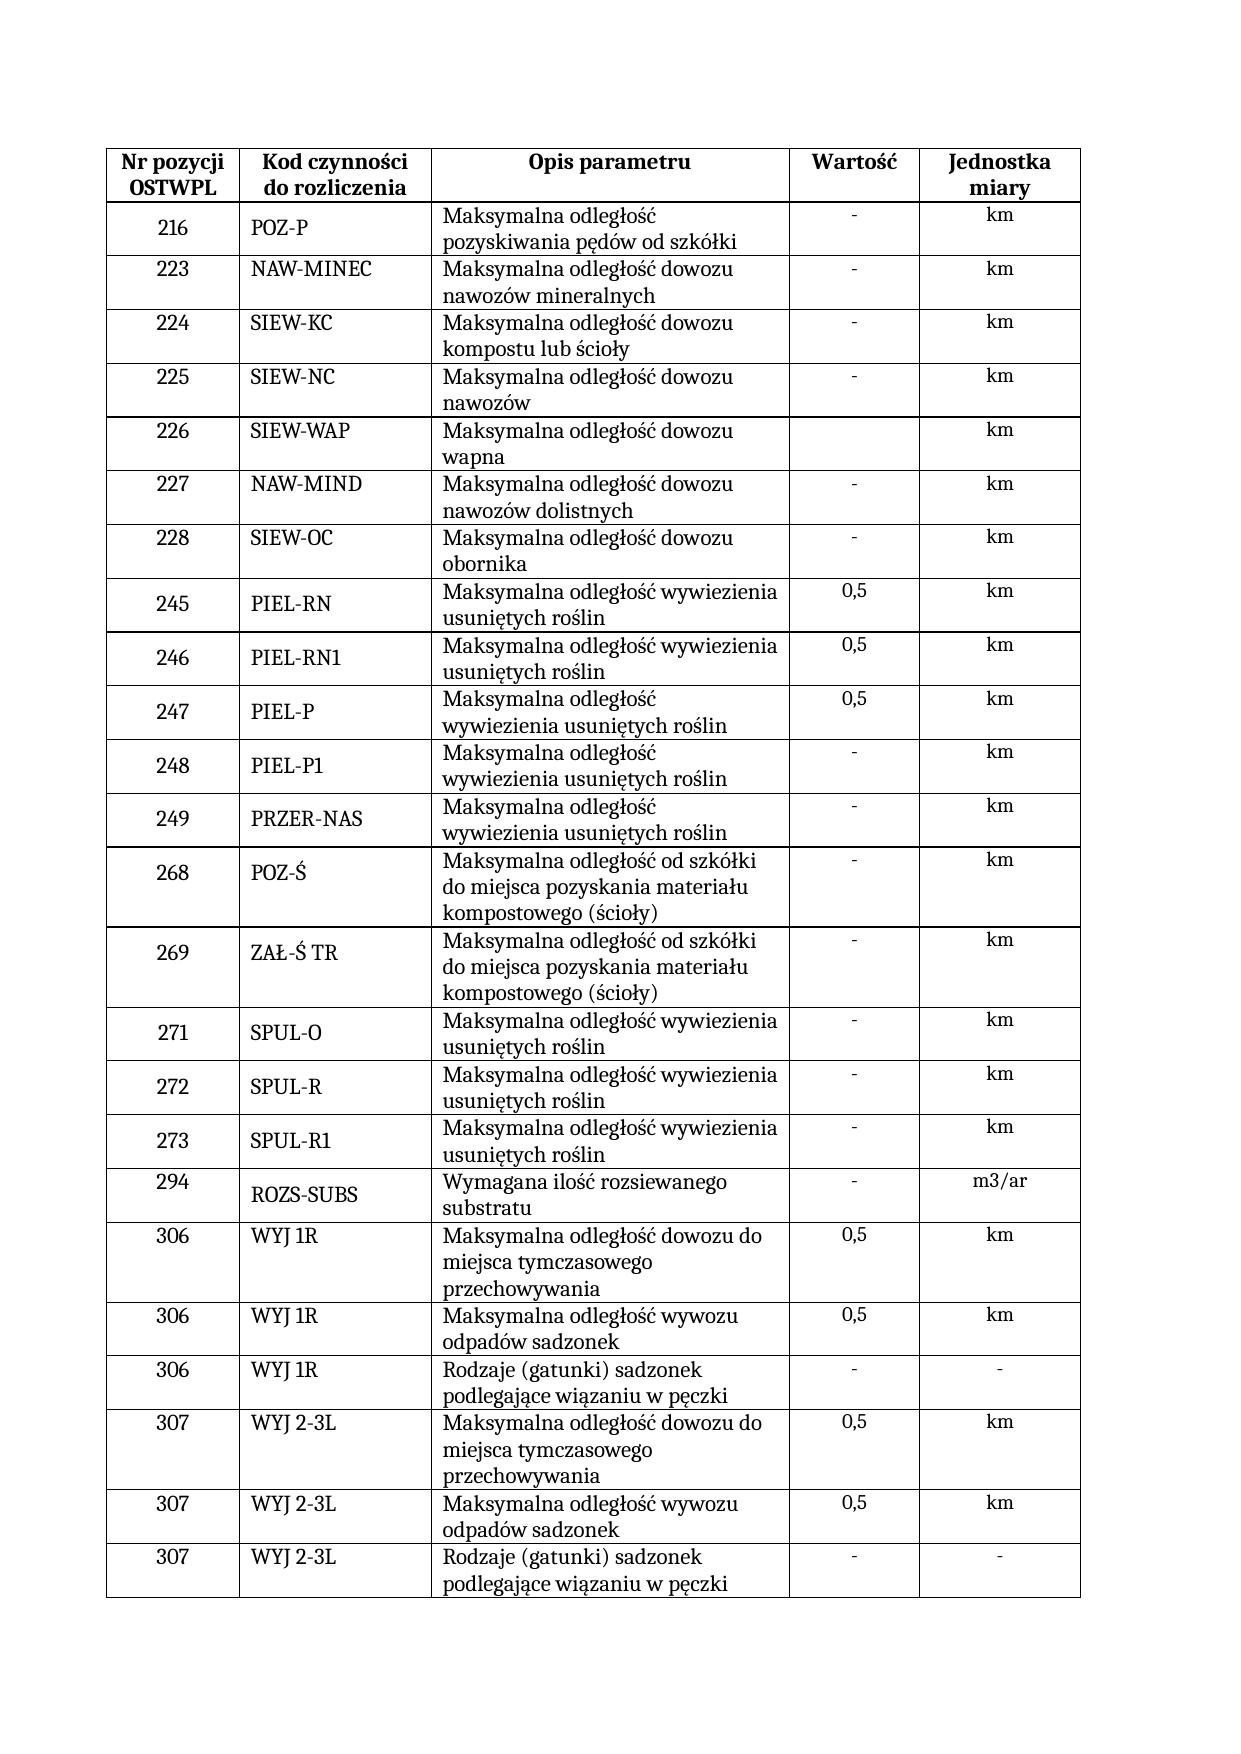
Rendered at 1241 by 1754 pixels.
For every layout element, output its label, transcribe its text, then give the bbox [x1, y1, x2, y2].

table_cell km [920, 418, 1080, 470]
table_cell 228 [107, 525, 239, 578]
table_cell - [790, 256, 919, 309]
table_cell 294 [107, 1169, 239, 1222]
table_cell 227 [107, 471, 239, 524]
table_cell 271 [107, 1008, 239, 1060]
table_header Kod czynności do rozliczenia [240, 149, 431, 201]
table_cell WYJ 2-3L [240, 1544, 431, 1597]
table_cell WYJ 1R [240, 1356, 431, 1409]
table_cell 223 [107, 256, 239, 309]
table_cell - [920, 1544, 1080, 1597]
table_cell Maksymalna odległość pozyskiwania pędów od szkółki [432, 203, 789, 255]
table_header Jednostka miary [920, 149, 1080, 201]
table_cell Maksymalna odległość wywiezienia usuniętych roślin [432, 740, 789, 793]
table_cell km [920, 1410, 1080, 1489]
table_cell km [920, 364, 1080, 416]
table_cell km [920, 848, 1080, 926]
table_cell - [790, 928, 919, 1007]
table_cell - [790, 794, 919, 846]
table_cell Wymagana ilość rozsiewanego substratu [432, 1169, 789, 1222]
table_cell NAW-MINEC [240, 256, 431, 309]
table_cell PRZER-NAS [240, 794, 431, 846]
table_cell Maksymalna odległość dowozu do miejsca tymczasowego przechowywania [432, 1223, 789, 1302]
table_cell 0,5 [790, 686, 919, 739]
table_cell - [790, 1544, 919, 1597]
table_cell km [920, 1008, 1080, 1060]
table_cell 0,5 [790, 1223, 919, 1302]
table_cell - [790, 1169, 919, 1222]
table_cell km [920, 579, 1080, 631]
table_cell km [920, 1115, 1080, 1168]
table_cell km [920, 686, 1080, 739]
table_cell 247 [107, 686, 239, 739]
table_cell - [790, 848, 919, 926]
table_cell [790, 418, 919, 470]
table_cell 269 [107, 928, 239, 1007]
table_cell Maksymalna odległość od szkółki do miejsca pozyskania materiału kompostowego (ścioły) [432, 928, 789, 1007]
table_cell 224 [107, 310, 239, 363]
table_cell 307 [107, 1410, 239, 1489]
table_cell 245 [107, 579, 239, 631]
table_cell 0,5 [790, 579, 919, 631]
table_cell 0,5 [790, 1490, 919, 1543]
table_cell PIEL-RN [240, 579, 431, 631]
table_cell km [920, 525, 1080, 578]
table_cell km [920, 928, 1080, 1007]
table_cell Maksymalna odległość wywiezienia usuniętych roślin [432, 1008, 789, 1060]
table_cell - [790, 471, 919, 524]
table_cell - [790, 1115, 919, 1168]
table_cell km [920, 256, 1080, 309]
table_cell ZAŁ-Ś TR [240, 928, 431, 1007]
table_cell Maksymalna odległość dowozu wapna [432, 418, 789, 470]
table_cell km [920, 310, 1080, 363]
table_cell Maksymalna odległość wywiezienia usuniętych roślin [432, 794, 789, 846]
table_cell Maksymalna odległość dowozu nawozów mineralnych [432, 256, 789, 309]
table_cell - [790, 310, 919, 363]
table_cell 216 [107, 203, 239, 255]
table_cell NAW-MIND [240, 471, 431, 524]
table_cell km [920, 1223, 1080, 1302]
table_cell 226 [107, 418, 239, 470]
table_cell PIEL-P1 [240, 740, 431, 793]
table_cell SIEW-WAP [240, 418, 431, 470]
table_cell 248 [107, 740, 239, 793]
table_cell km [920, 740, 1080, 793]
table_cell km [920, 203, 1080, 255]
table_cell Maksymalna odległość dowozu nawozów dolistnych [432, 471, 789, 524]
table_cell SPUL-R1 [240, 1115, 431, 1168]
table_cell - [790, 740, 919, 793]
table_cell SIEW-OC [240, 525, 431, 578]
table_cell WYJ 2-3L [240, 1490, 431, 1543]
table_cell Maksymalna odległość dowozu kompostu lub ścioły [432, 310, 789, 363]
table_cell 0,5 [790, 1303, 919, 1355]
table_cell SPUL-O [240, 1008, 431, 1060]
table_cell km [920, 1061, 1080, 1114]
table_cell 268 [107, 848, 239, 926]
table_cell km [920, 471, 1080, 524]
table_cell Maksymalna odległość od szkółki do miejsca pozyskania materiału kompostowego (ścioły) [432, 848, 789, 926]
table_cell 306 [107, 1223, 239, 1302]
table_cell WYJ 1R [240, 1303, 431, 1355]
table_cell Maksymalna odległość wywiezienia usuniętych roślin [432, 633, 789, 685]
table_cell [432, 1410, 789, 1489]
table_header Wartość [790, 149, 919, 201]
table_cell 0,5 [790, 1410, 919, 1489]
table_cell WYJ 2-3L [240, 1410, 431, 1489]
table_cell - [790, 203, 919, 255]
table_cell SPUL-R [240, 1061, 431, 1114]
table_cell PIEL-P [240, 686, 431, 739]
table_cell - [790, 1356, 919, 1409]
table_cell 272 [107, 1061, 239, 1114]
table_cell - [790, 525, 919, 578]
table_cell 306 [107, 1303, 239, 1355]
table_cell ROZS-SUBS [240, 1169, 431, 1222]
table_cell 307 [107, 1544, 239, 1597]
table_cell Maksymalna odległość wywiezienia usuniętych roślin [432, 1115, 789, 1168]
table_header Opis parametru [432, 149, 789, 201]
table_cell 0,5 [790, 633, 919, 685]
table_cell 273 [107, 1115, 239, 1168]
table_cell km [920, 1303, 1080, 1355]
table_cell WYJ 1R [240, 1223, 431, 1302]
table_cell km [920, 794, 1080, 846]
table_cell PIEL-RN1 [240, 633, 431, 685]
table_cell - [790, 1061, 919, 1114]
table_cell km [920, 633, 1080, 685]
table_cell SIEW-NC [240, 364, 431, 416]
table_header Nr pozycji OSTWPL [107, 149, 239, 201]
table_cell Maksymalna odległość wywozu odpadów sadzonek [432, 1303, 789, 1355]
table_cell 306 [107, 1356, 239, 1409]
table_cell Maksymalna odległość wywiezienia usuniętych roślin [432, 1061, 789, 1114]
table_cell Maksymalna odległość wywiezienia usuniętych roślin [432, 579, 789, 631]
table_cell Rodzaje (gatunki) sadzonek podlegające wiązaniu w pęczki [432, 1356, 789, 1409]
table_cell 307 [107, 1490, 239, 1543]
table_cell m3/ar [920, 1169, 1080, 1222]
table_cell POZ-P [240, 203, 431, 255]
table_cell Maksymalna odległość wywozu odpadów sadzonek [432, 1490, 789, 1543]
table_cell km [920, 1490, 1080, 1543]
table_cell POZ-Ś [240, 848, 431, 926]
table_cell Rodzaje (gatunki) sadzonek podlegające wiązaniu w pęczki [432, 1544, 789, 1597]
table_cell 246 [107, 633, 239, 685]
table_cell 225 [107, 364, 239, 416]
table_cell Maksymalna odległość wywiezienia usuniętych roślin [432, 686, 789, 739]
table_cell Maksymalna odległość dowozu obornika [432, 525, 789, 578]
table_cell - [920, 1356, 1080, 1409]
table_cell - [790, 364, 919, 416]
table_cell - [790, 1008, 919, 1060]
table_cell Maksymalna odległość dowozu nawozów [432, 364, 789, 416]
table_cell SIEW-KC [240, 310, 431, 363]
table_cell 249 [107, 794, 239, 846]
